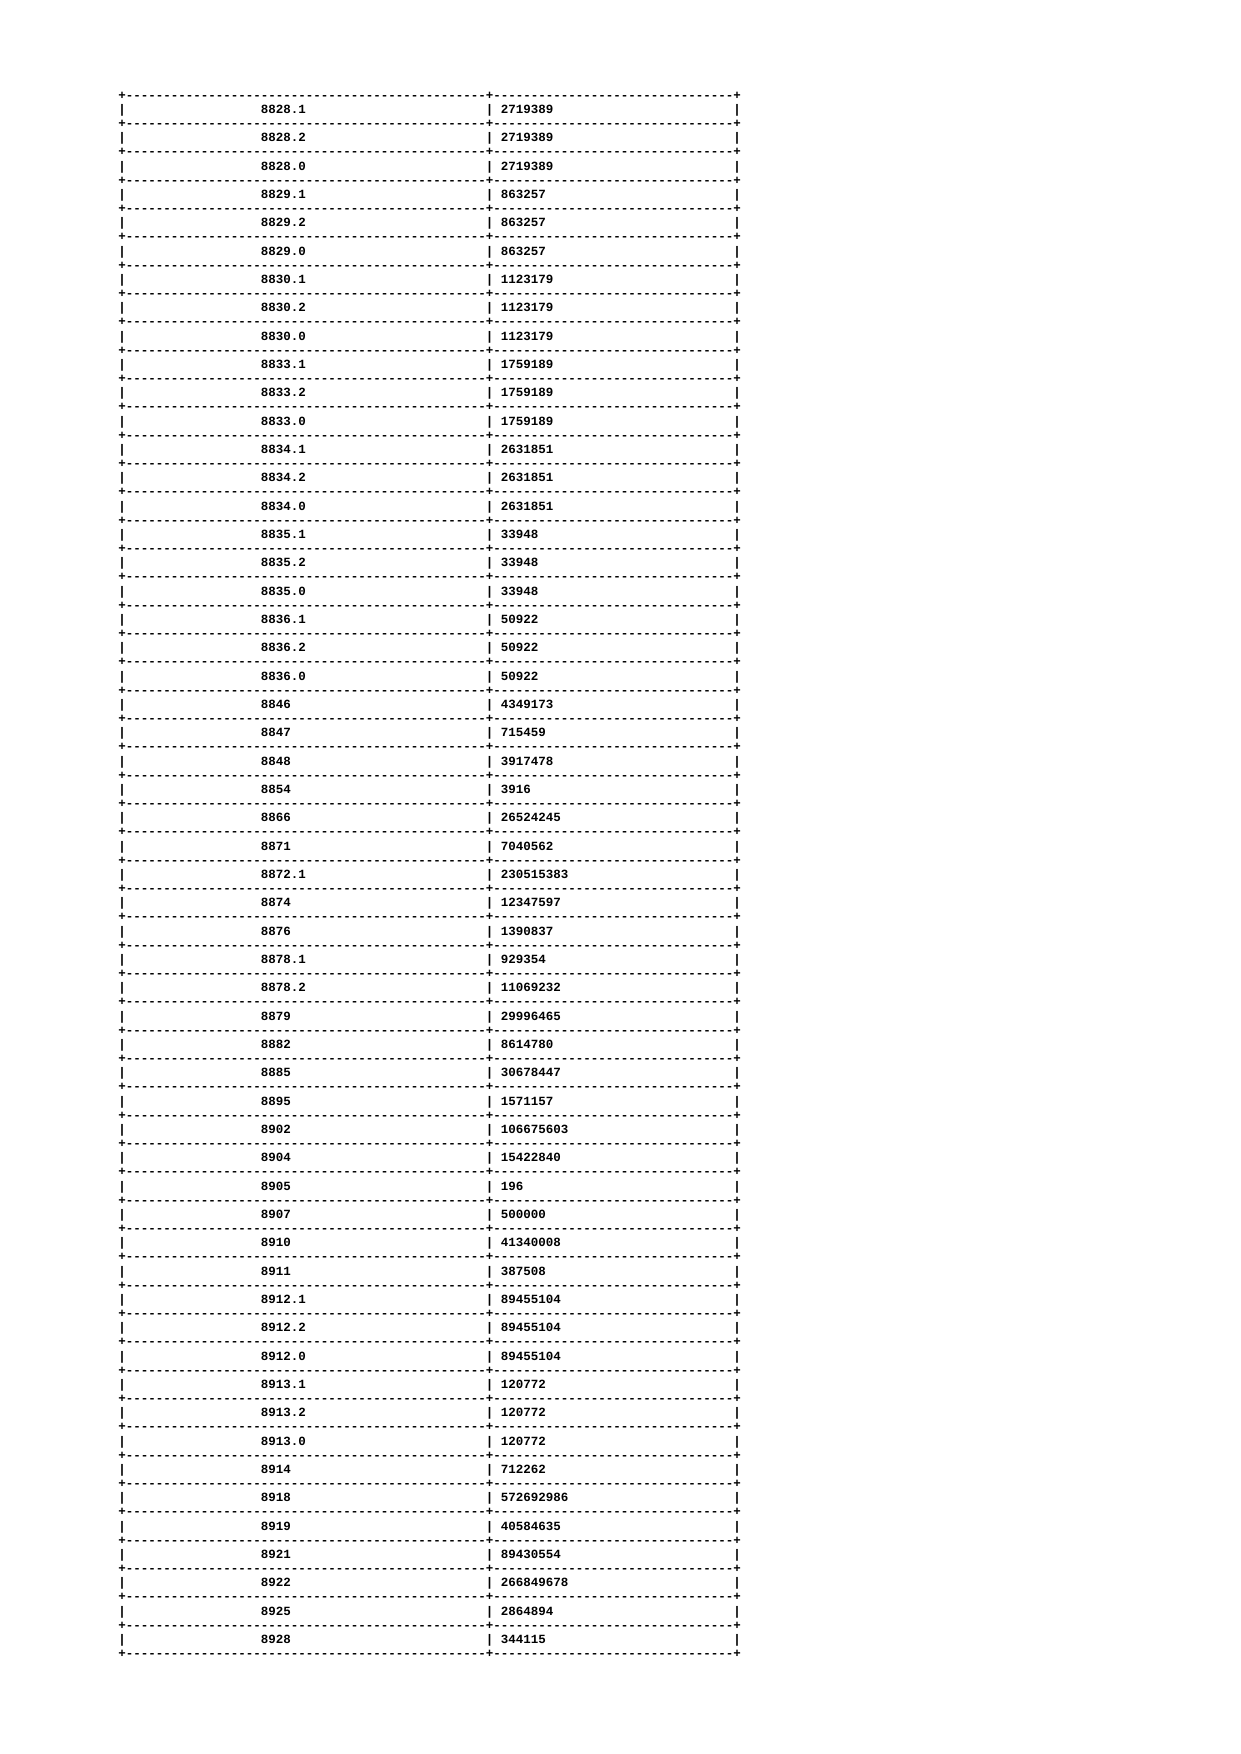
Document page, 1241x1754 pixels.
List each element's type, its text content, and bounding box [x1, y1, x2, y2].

text +------------------------------------------------+--------------------------------+ [118, 655, 1122, 669]
text +------------------------------------------------+--------------------------------+ [118, 1534, 1122, 1548]
text | 8847 | 715459 | [118, 726, 1122, 740]
text | 8834.1 | 2631851 | [118, 443, 1122, 457]
text +------------------------------------------------+--------------------------------+ [118, 1279, 1122, 1293]
text | 8828.2 | 2719389 | [118, 131, 1122, 145]
text +------------------------------------------------+--------------------------------+ [118, 514, 1122, 528]
text | 8834.2 | 2631851 | [118, 471, 1122, 485]
text | 8866 | 26524245 | [118, 811, 1122, 825]
text | 8913.0 | 120772 | [118, 1434, 1122, 1449]
text +------------------------------------------------+--------------------------------+ [118, 939, 1122, 953]
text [118, 1647, 1122, 1661]
text +------------------------------------------------+--------------------------------+ [118, 1052, 1122, 1066]
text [118, 89, 1122, 103]
text | 8895 | 1571157 | [118, 1094, 1122, 1109]
text | 8874 | 12347597 | [118, 896, 1122, 910]
text | 8919 | 40584635 | [118, 1519, 1122, 1534]
text +------------------------------------------------+--------------------------------+ [118, 684, 1122, 698]
text +------------------------------------------------+--------------------------------+ [118, 259, 1122, 273]
text | 8907 | 500000 | [118, 1208, 1122, 1222]
text | 8836.1 | 50922 | [118, 613, 1122, 627]
text +------------------------------------------------+--------------------------------+ [118, 400, 1122, 414]
text | 8914 | 712262 | [118, 1463, 1122, 1477]
text +------------------------------------------------+--------------------------------+ [118, 910, 1122, 924]
text +------------------------------------------------+--------------------------------+ [118, 1477, 1122, 1491]
text +------------------------------------------------+--------------------------------+ [118, 202, 1122, 216]
text | 8871 | 7040562 | [118, 839, 1122, 854]
text | 8913.2 | 120772 | [118, 1406, 1122, 1420]
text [118, 1619, 1122, 1633]
text +------------------------------------------------+--------------------------------+ [118, 627, 1122, 641]
text +------------------------------------------------+--------------------------------+ [118, 882, 1122, 896]
text | 8878.1 | 929354 | [118, 953, 1122, 967]
text +------------------------------------------------+--------------------------------+ [118, 1307, 1122, 1321]
text | 8829.0 | 863257 | [118, 244, 1122, 259]
text | 8830.0 | 1123179 | [118, 329, 1122, 344]
text +------------------------------------------------+--------------------------------+ [118, 1335, 1122, 1349]
text | 8905 | 196 | [118, 1179, 1122, 1194]
text +------------------------------------------------+--------------------------------+ [118, 967, 1122, 981]
text +------------------------------------------------+--------------------------------+ [118, 570, 1122, 584]
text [118, 145, 1122, 159]
text +------------------------------------------------+--------------------------------+ [118, 485, 1122, 499]
text +------------------------------------------------+--------------------------------+ [118, 1137, 1122, 1151]
text +------------------------------------------------+--------------------------------+ [118, 344, 1122, 358]
text | 8913.1 | 120772 | [118, 1378, 1122, 1392]
text +------------------------------------------------+--------------------------------+ [118, 429, 1122, 443]
text | 8829.1 | 863257 | [118, 188, 1122, 202]
text +------------------------------------------------+--------------------------------+ [118, 740, 1122, 754]
text +------------------------------------------------+--------------------------------+ [118, 1024, 1122, 1038]
text +------------------------------------------------+--------------------------------+ [118, 599, 1122, 613]
text | 8833.2 | 1759189 | [118, 386, 1122, 400]
text +------------------------------------------------+--------------------------------+ [118, 287, 1122, 301]
text +------------------------------------------------+--------------------------------+ [118, 1080, 1122, 1094]
text +------------------------------------------------+--------------------------------+ [118, 1165, 1122, 1179]
text | 8828.1 | 2719389 | [118, 103, 1122, 117]
text +------------------------------------------------+--------------------------------+ [118, 797, 1122, 811]
text +------------------------------------------------+--------------------------------+ [118, 769, 1122, 783]
text +------------------------------------------------+--------------------------------+ [118, 1250, 1122, 1264]
text +------------------------------------------------+--------------------------------+ [118, 1194, 1122, 1208]
text | 8836.0 | 50922 | [118, 669, 1122, 684]
text +------------------------------------------------+--------------------------------+ [118, 315, 1122, 329]
text | 8828.0 | 2719389 | [118, 159, 1122, 174]
text | 8904 | 15422840 | [118, 1151, 1122, 1165]
text | 8910 | 41340008 | [118, 1236, 1122, 1250]
text | 8879 | 29996465 | [118, 1009, 1122, 1024]
text | 8928 | 344115 | [118, 1633, 1122, 1647]
text | 8872.1 | 230515383 | [118, 868, 1122, 882]
text +------------------------------------------------+--------------------------------+ [118, 854, 1122, 868]
text | 8922 | 266849678 | [118, 1576, 1122, 1590]
text +------------------------------------------------+--------------------------------+ [118, 542, 1122, 556]
text | 8834.0 | 2631851 | [118, 499, 1122, 514]
text +------------------------------------------------+--------------------------------+ [118, 825, 1122, 839]
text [118, 1562, 1122, 1576]
text +------------------------------------------------+--------------------------------+ [118, 1392, 1122, 1406]
text | 8830.1 | 1123179 | [118, 273, 1122, 287]
text | 8912.1 | 89455104 | [118, 1293, 1122, 1307]
text +------------------------------------------------+--------------------------------+ [118, 1222, 1122, 1236]
text | 8925 | 2864894 | [118, 1604, 1122, 1619]
text +------------------------------------------------+--------------------------------+ [118, 995, 1122, 1009]
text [118, 174, 1122, 188]
text | 8848 | 3917478 | [118, 754, 1122, 769]
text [118, 1590, 1122, 1604]
text | 8876 | 1390837 | [118, 924, 1122, 939]
text | 8885 | 30678447 | [118, 1066, 1122, 1080]
text | 8918 | 572692986 | [118, 1491, 1122, 1505]
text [118, 117, 1122, 131]
text | 8833.0 | 1759189 | [118, 414, 1122, 429]
text +------------------------------------------------+--------------------------------+ [118, 1109, 1122, 1123]
text +------------------------------------------------+--------------------------------+ [118, 1420, 1122, 1434]
text | 8830.2 | 1123179 | [118, 301, 1122, 315]
text | 8854 | 3916 | [118, 783, 1122, 797]
text | 8911 | 387508 | [118, 1264, 1122, 1279]
text +------------------------------------------------+--------------------------------+ [118, 457, 1122, 471]
text | 8829.2 | 863257 | [118, 216, 1122, 230]
text | 8835.1 | 33948 | [118, 528, 1122, 542]
text +------------------------------------------------+--------------------------------+ [118, 372, 1122, 386]
text | 8921 | 89430554 | [118, 1548, 1122, 1562]
text | 8902 | 106675603 | [118, 1123, 1122, 1137]
text | 8912.2 | 89455104 | [118, 1321, 1122, 1335]
text +------------------------------------------------+--------------------------------+ [118, 1364, 1122, 1378]
text | 8882 | 8614780 | [118, 1038, 1122, 1052]
text | 8833.1 | 1759189 | [118, 358, 1122, 372]
text +------------------------------------------------+--------------------------------+ [118, 1505, 1122, 1519]
text +------------------------------------------------+--------------------------------+ [118, 1449, 1122, 1463]
text | 8835.2 | 33948 | [118, 556, 1122, 570]
text | 8846 | 4349173 | [118, 698, 1122, 712]
text | 8836.2 | 50922 | [118, 641, 1122, 655]
text | 8878.2 | 11069232 | [118, 981, 1122, 995]
text | 8835.0 | 33948 | [118, 584, 1122, 599]
text | 8912.0 | 89455104 | [118, 1349, 1122, 1364]
text +------------------------------------------------+--------------------------------+ [118, 230, 1122, 244]
text +------------------------------------------------+--------------------------------+ [118, 712, 1122, 726]
